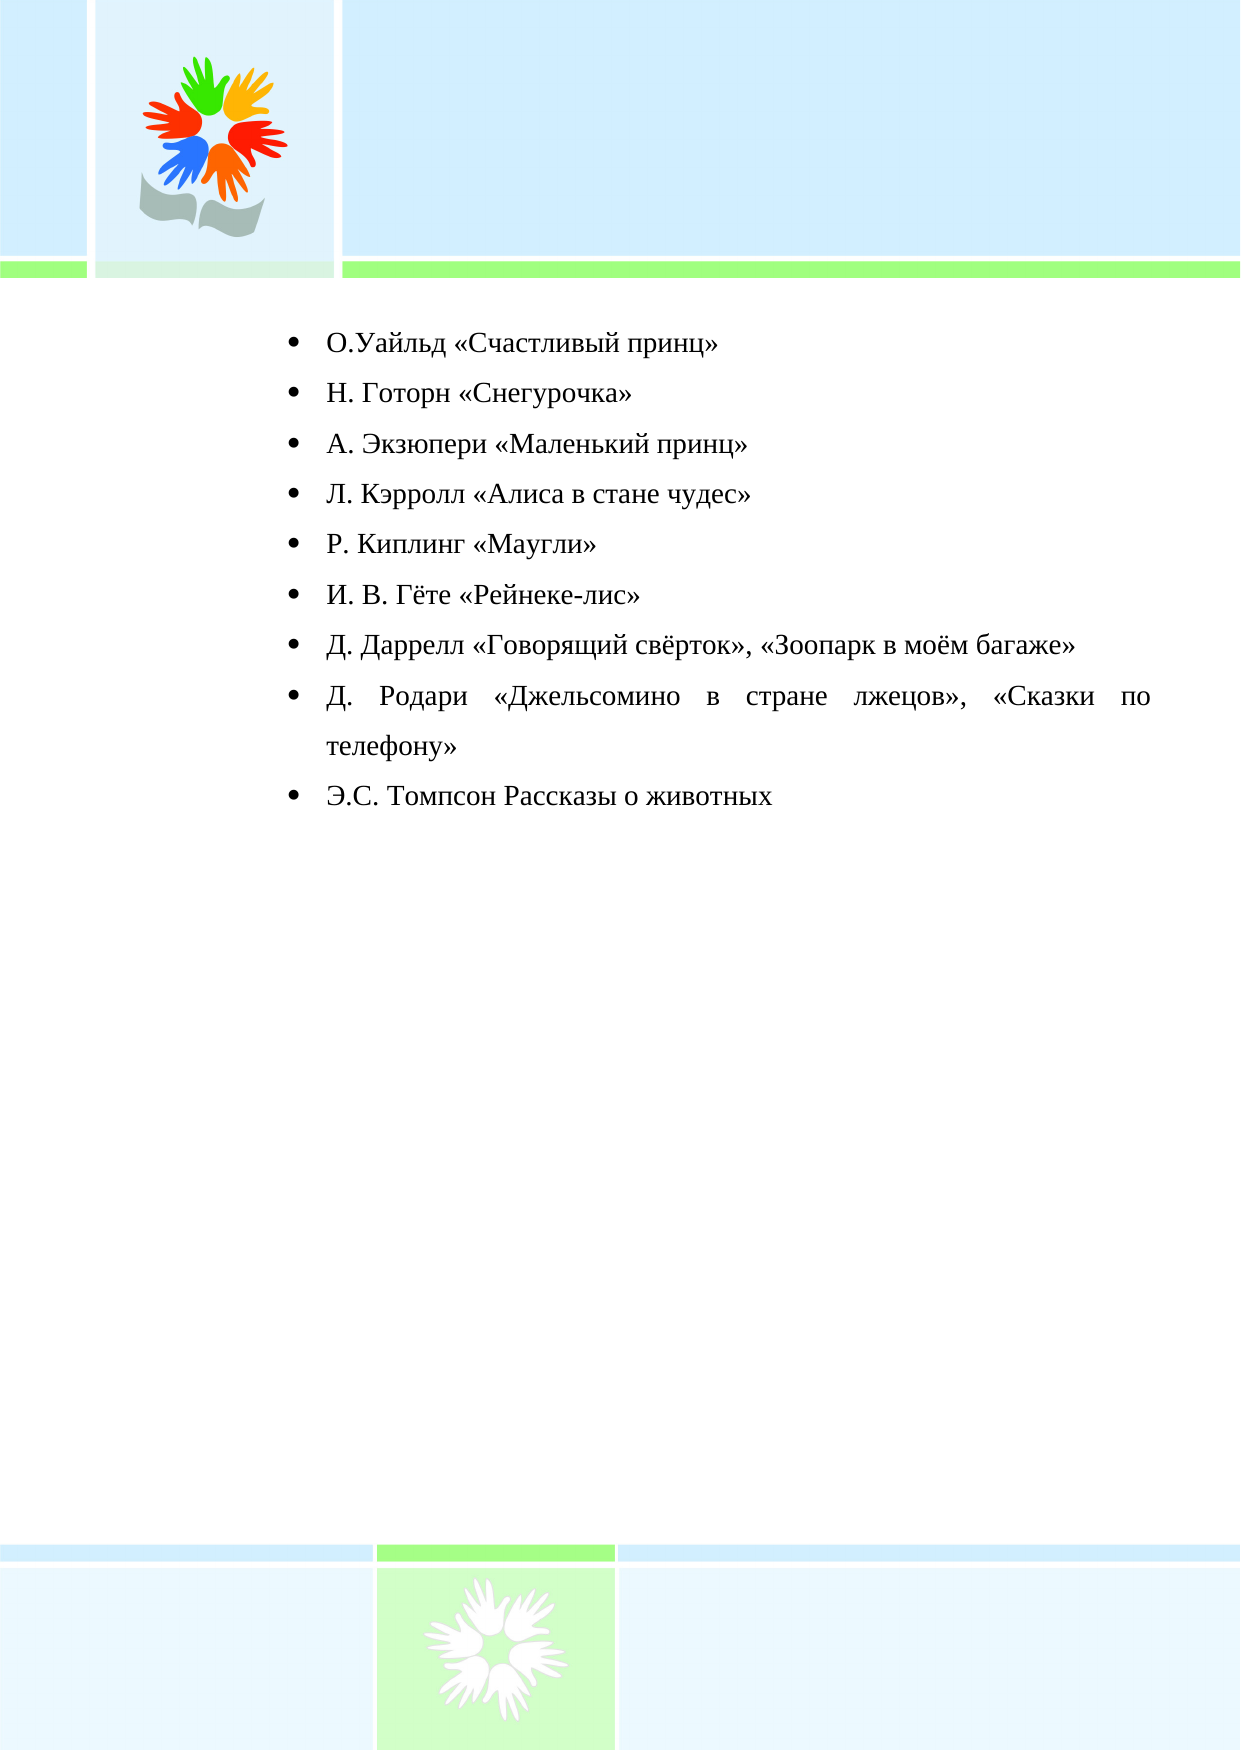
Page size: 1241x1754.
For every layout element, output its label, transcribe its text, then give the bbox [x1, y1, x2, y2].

list Д. Родари «Джельсомино в стране лжецов», «Сказки по телефону» [288, 678, 1152, 762]
list И. В. Гёте «Рейнеке-лис» [288, 577, 1152, 611]
list Д. Даррелл «Говорящий свёрток», «Зоопарк в моём багаже» [288, 627, 1152, 661]
list Р. Киплинг «Маугли» [288, 527, 1152, 560]
list О.Уайльд «Счастливый принц» [288, 325, 1152, 358]
picture [0, 0, 1241, 278]
list Н. Готорн «Снегурочка» [288, 375, 1152, 409]
list Э.С. Томпсон Рассказы о животных [288, 778, 1152, 812]
picture [0, 1543, 1238, 1750]
list Л. Кэрролл «Алиса в стане чудес» [288, 476, 1152, 510]
list А. Экзюпери «Маленький принц» [288, 426, 1152, 459]
